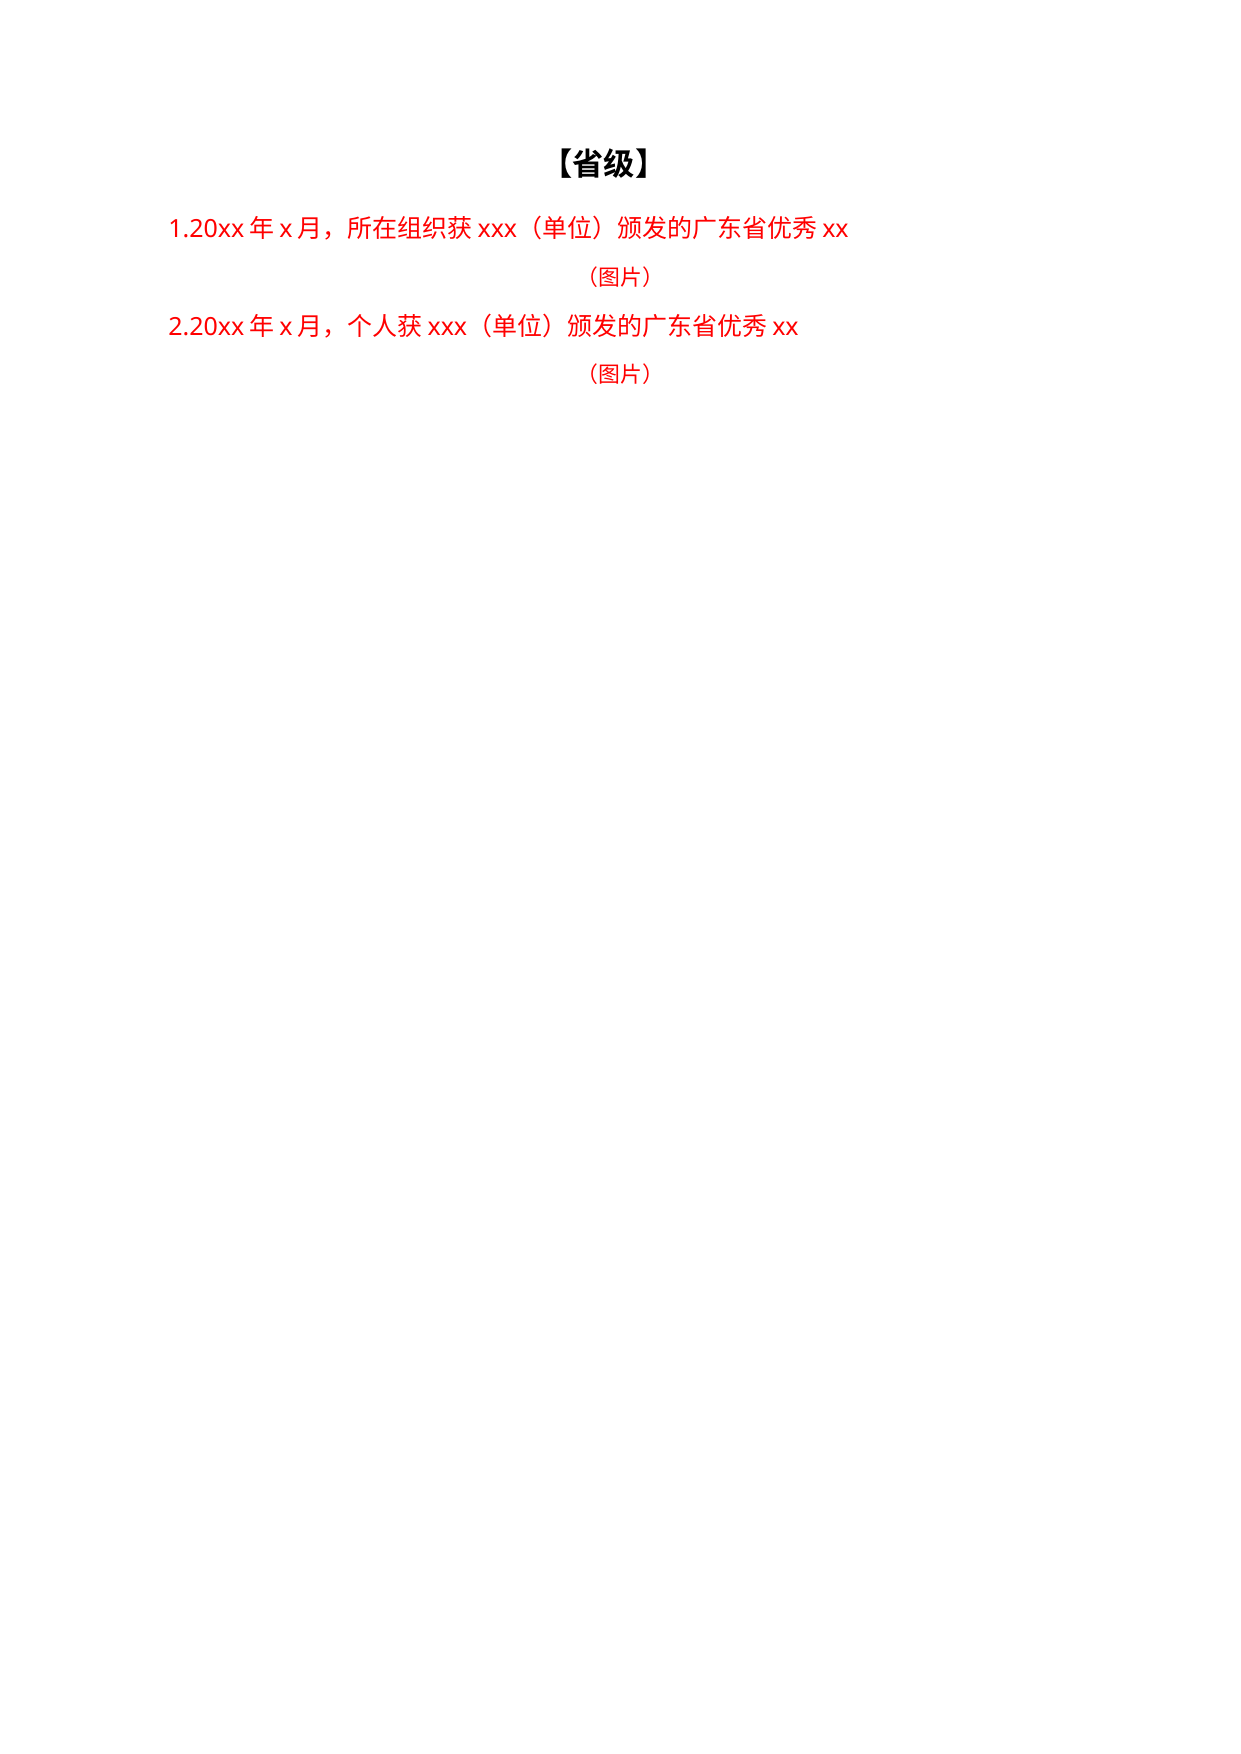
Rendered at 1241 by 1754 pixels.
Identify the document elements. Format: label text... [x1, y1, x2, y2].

list 2.20xx年x月，个人获xxx（单位）颁发的广东省优秀xx [118, 292, 1122, 357]
text 【省级】 [118, 129, 1089, 194]
list （图片） [118, 259, 1122, 292]
list 1.20xx年x月，所在组织获xxx（单位）颁发的广东省优秀xx [118, 194, 1122, 259]
list （图片） [118, 357, 1122, 389]
